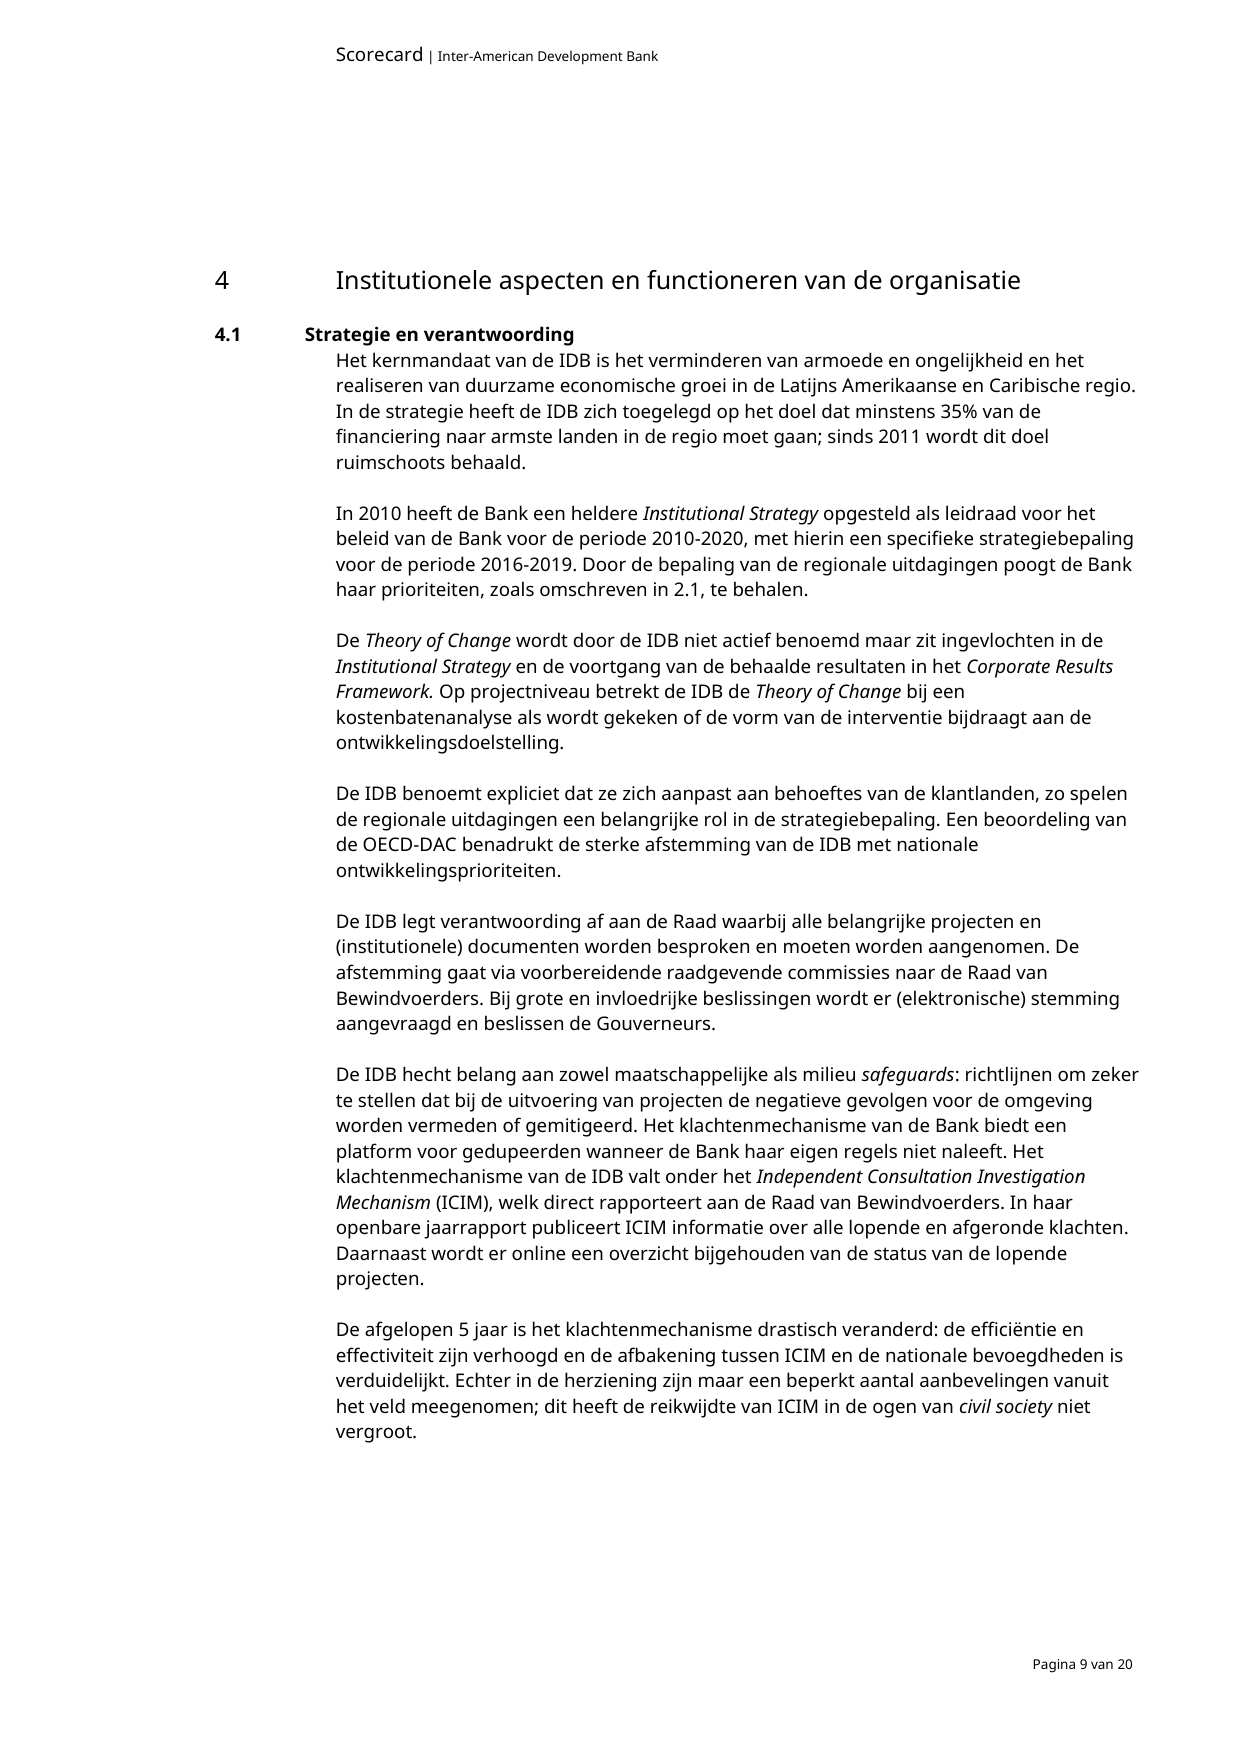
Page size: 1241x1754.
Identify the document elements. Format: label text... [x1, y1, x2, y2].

text De afgelopen 5 jaar is het klachtenmechanisme drastisch veranderd: de efficiëntie en effectiviteit zijn verhoogd en de afbakening tussen ICIM en de nationale bevoegdheden is verduidelijkt. Echter in de herziening zijn maar een beperkt aantal aanbevelingen vanuit het veld meegenomen; dit heeft de reikwijdte van ICIM in de ogen van civil society niet vergroot. [336, 1317, 1140, 1444]
text Het kernmandaat van de IDB is het verminderen van armoede en ongelijkheid en het realiseren van duurzame economische groei in de Latijns Amerikaanse en Caribische regio. In de strategie heeft de IDB zich toegelegd op het doel dat minstens 35% van de financiering naar armste landen in de regio moet gaan; sinds 2011 wordt dit doel ruimschoots behaald. [336, 347, 1140, 474]
text De IDB legt verantwoording af aan de Raad waarbij alle belangrijke projecten en (institutionele) documenten worden besproken en moeten worden aangenomen. De afstemming gaat via voorbereidende raadgevende commissies naar de Raad van Bewindvoerders. Bij grote en invloedrijke beslissingen wordt er (elektronische) stemming aangevraagd en beslissen de Gouverneurs. [336, 908, 1140, 1036]
text De IDB benoemt expliciet dat ze zich aanpast aan behoeftes van de klantlanden, zo spelen de regionale uitdagingen een belangrijke rol in de strategiebepaling. Een beoordeling van de OECD-DAC benadrukt de sterke afstemming van de IDB met nationale ontwikkelingsprioriteiten. [336, 781, 1140, 883]
text De Theory of Change wordt door de IDB niet actief benoemd maar zit ingevlochten in de Institutional Strategy en de voortgang van de behaalde resultaten in het Corporate Results Framework. Op projectniveau betrekt de IDB de Theory of Change bij een kostenbatenanalyse als wordt gekeken of de vorm van de interventie bijdraagt aan de ontwikkelingsdoelstelling. [336, 628, 1140, 755]
subtitle 4 Institutionele aspecten en functioneren van de organisatie [214, 262, 1140, 296]
subtitle 4.1 Strategie en verantwoording [214, 321, 1140, 347]
text In 2010 heeft de Bank een heldere Institutional Strategy opgesteld als leidraad voor het beleid van de Bank voor de periode 2010-2020, met hierin een specifieke strategiebepaling voor de periode 2016-2019. Door de bepaling van de regionale uitdagingen poogt de Bank haar prioriteiten, zoals omschreven in 2.1, te behalen. [336, 500, 1140, 602]
text De IDB hecht belang aan zowel maatschappelijke als milieu safeguards: richtlijnen om zeker te stellen dat bij de uitvoering van projecten de negatieve gevolgen voor de omgeving worden vermeden of gemitigeerd. Het klachtenmechanisme van de Bank biedt een platform voor gedupeerden wanneer de Bank haar eigen regels niet naleeft. Het klachtenmechanisme van de IDB valt onder het Independent Consultation Investigation Mechanism (ICIM), welk direct rapporteert aan de Raad van Bewindvoerders. In haar openbare jaarrapport publiceert ICIM informatie over alle lopende en afgeronde klachten. Daarnaast wordt er online een overzicht bijgehouden van de status van de lopende projecten. [336, 1061, 1140, 1291]
